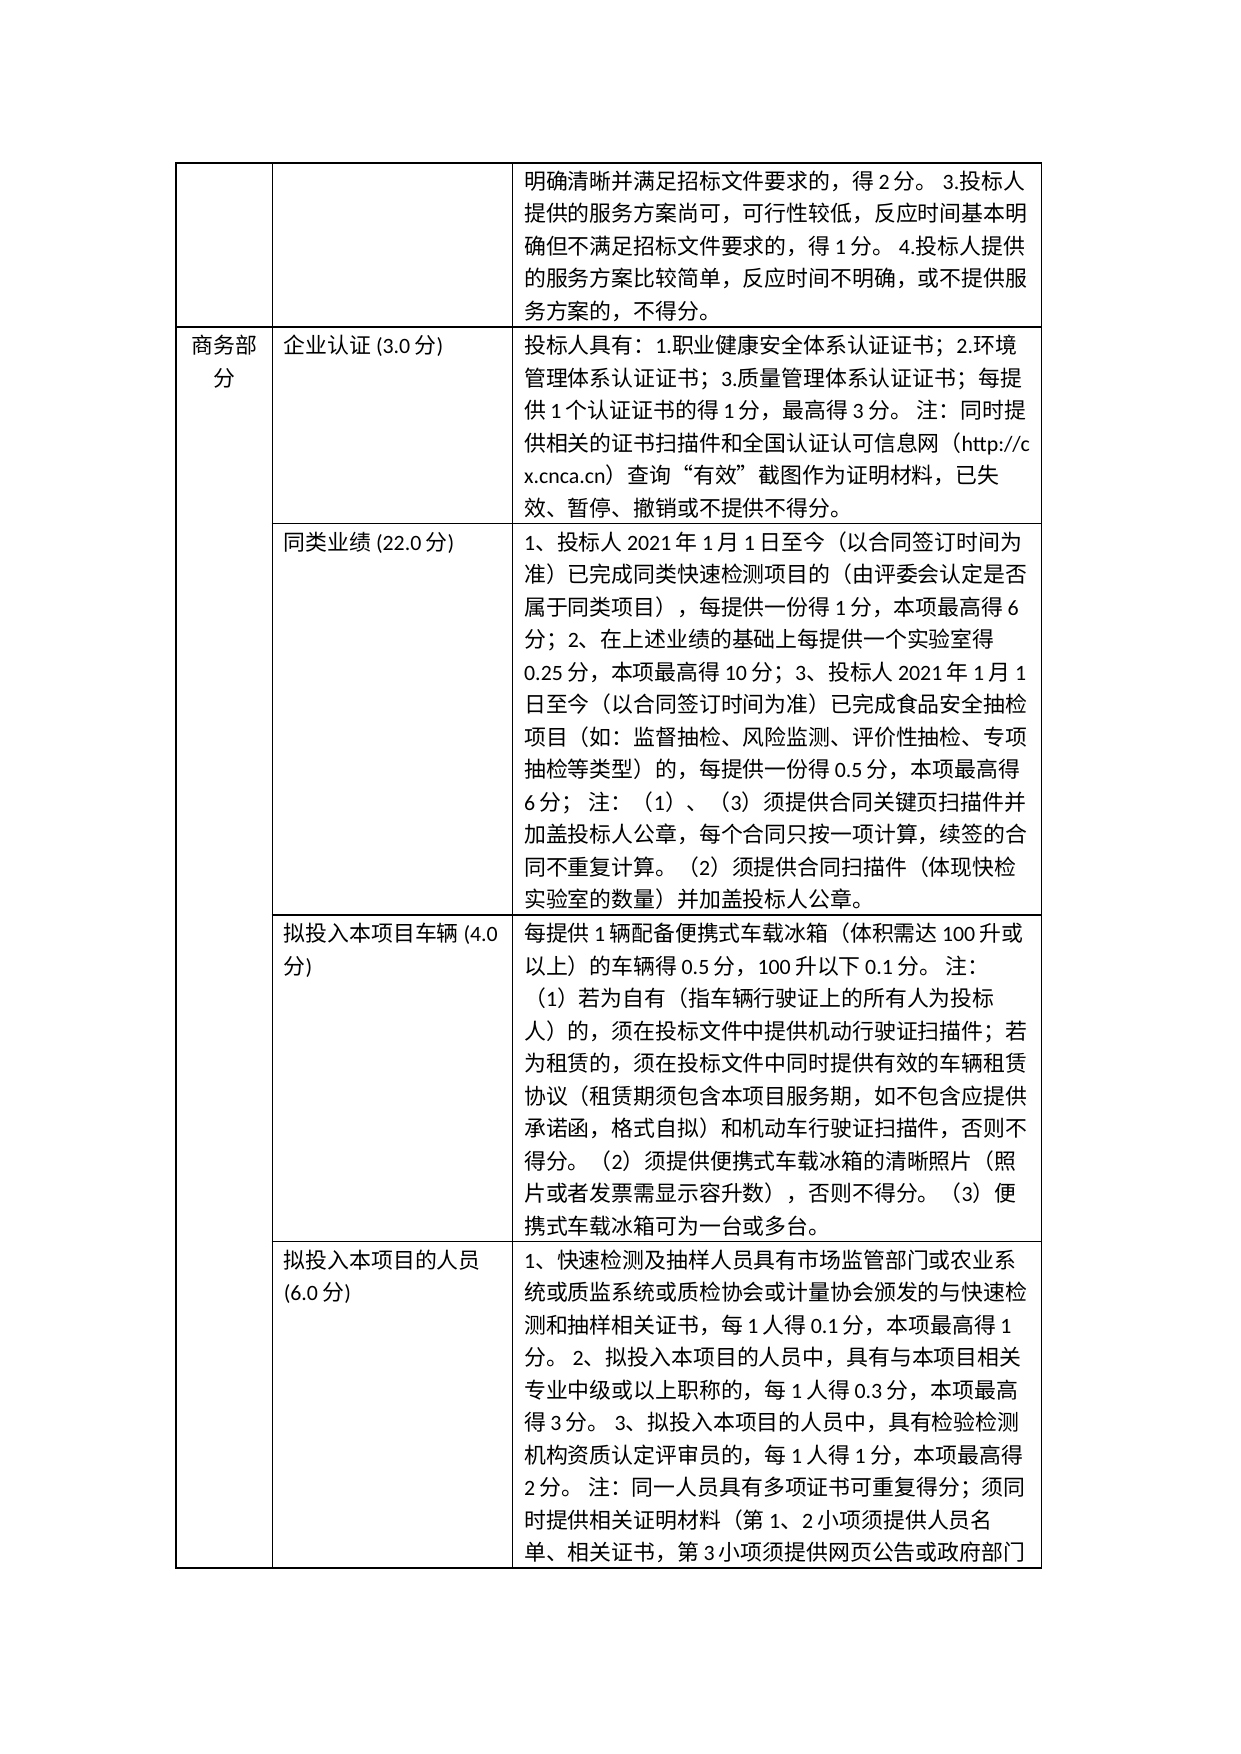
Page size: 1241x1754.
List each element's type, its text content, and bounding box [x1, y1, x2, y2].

table_cell 投标人具有：1.职业健康安全体系认证证书；2.环境管理体系认证证书；3.质量管理体系认证证书；每提供1个认证证书的得1分，最高得3分。 注：同时提供相关的证书扫描件和全国认证认可信息网（http://cx.cnca.cn）查询“有效”截图作为证明材料，已失效、暂停、撤销或不提供不得分。 [513, 328, 1041, 523]
table_cell 每提供1辆配备便携式车载冰箱（体积需达100升或以上）的车辆得0.5分，100升以下0.1分。 注：（1）若为自有（指车辆行驶证上的所有人为投标人）的，须在投标文件中提供机动行驶证扫描件；若为租赁的，须在投标文件中同时提供有效的车辆租赁协议（租赁期须包含本项目服务期，如不包含应提供承诺函，格式自拟）和机动车行驶证扫描件，否则不得分。（2）须提供便携式车载冰箱的清晰照片（照片或者发票需显示容升数），否则不得分。（3）便携式车载冰箱可为一台或多台。 [513, 916, 1041, 1241]
table_cell 企业认证 (3.0分) [273, 328, 512, 523]
table_cell 同类业绩 (22.0分) [273, 524, 512, 914]
table_cell 商务部分 [177, 328, 272, 1567]
table_cell 拟投入本项目的人员 (6.0分) [273, 1242, 512, 1567]
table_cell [513, 164, 1041, 326]
table_cell 1、投标人2021年1月1日至今（以合同签订时间为准）已完成同类快速检测项目的（由评委会认定是否属于同类项目），每提供一份得1分，本项最高得6分；2、在上述业绩的基础上每提供一个实验室得0.25分，本项最高得10分；3、投标人2021年1月1日至今（以合同签订时间为准）已完成食品安全抽检项目（如：监督抽检、风险监测、评价性抽检、专项抽检等类型）的，每提供一份得0.5分，本项最高得6分； 注：（1）、（3）须提供合同关键页扫描件并加盖投标人公章，每个合同只按一项计算，续签的合同不重复计算。（2）须提供合同扫描件（体现快检实验室的数量）并加盖投标人公章。 [513, 524, 1041, 914]
table_cell 拟投入本项目车辆 (4.0分) [273, 916, 512, 1241]
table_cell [273, 164, 512, 326]
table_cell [513, 1242, 1041, 1567]
